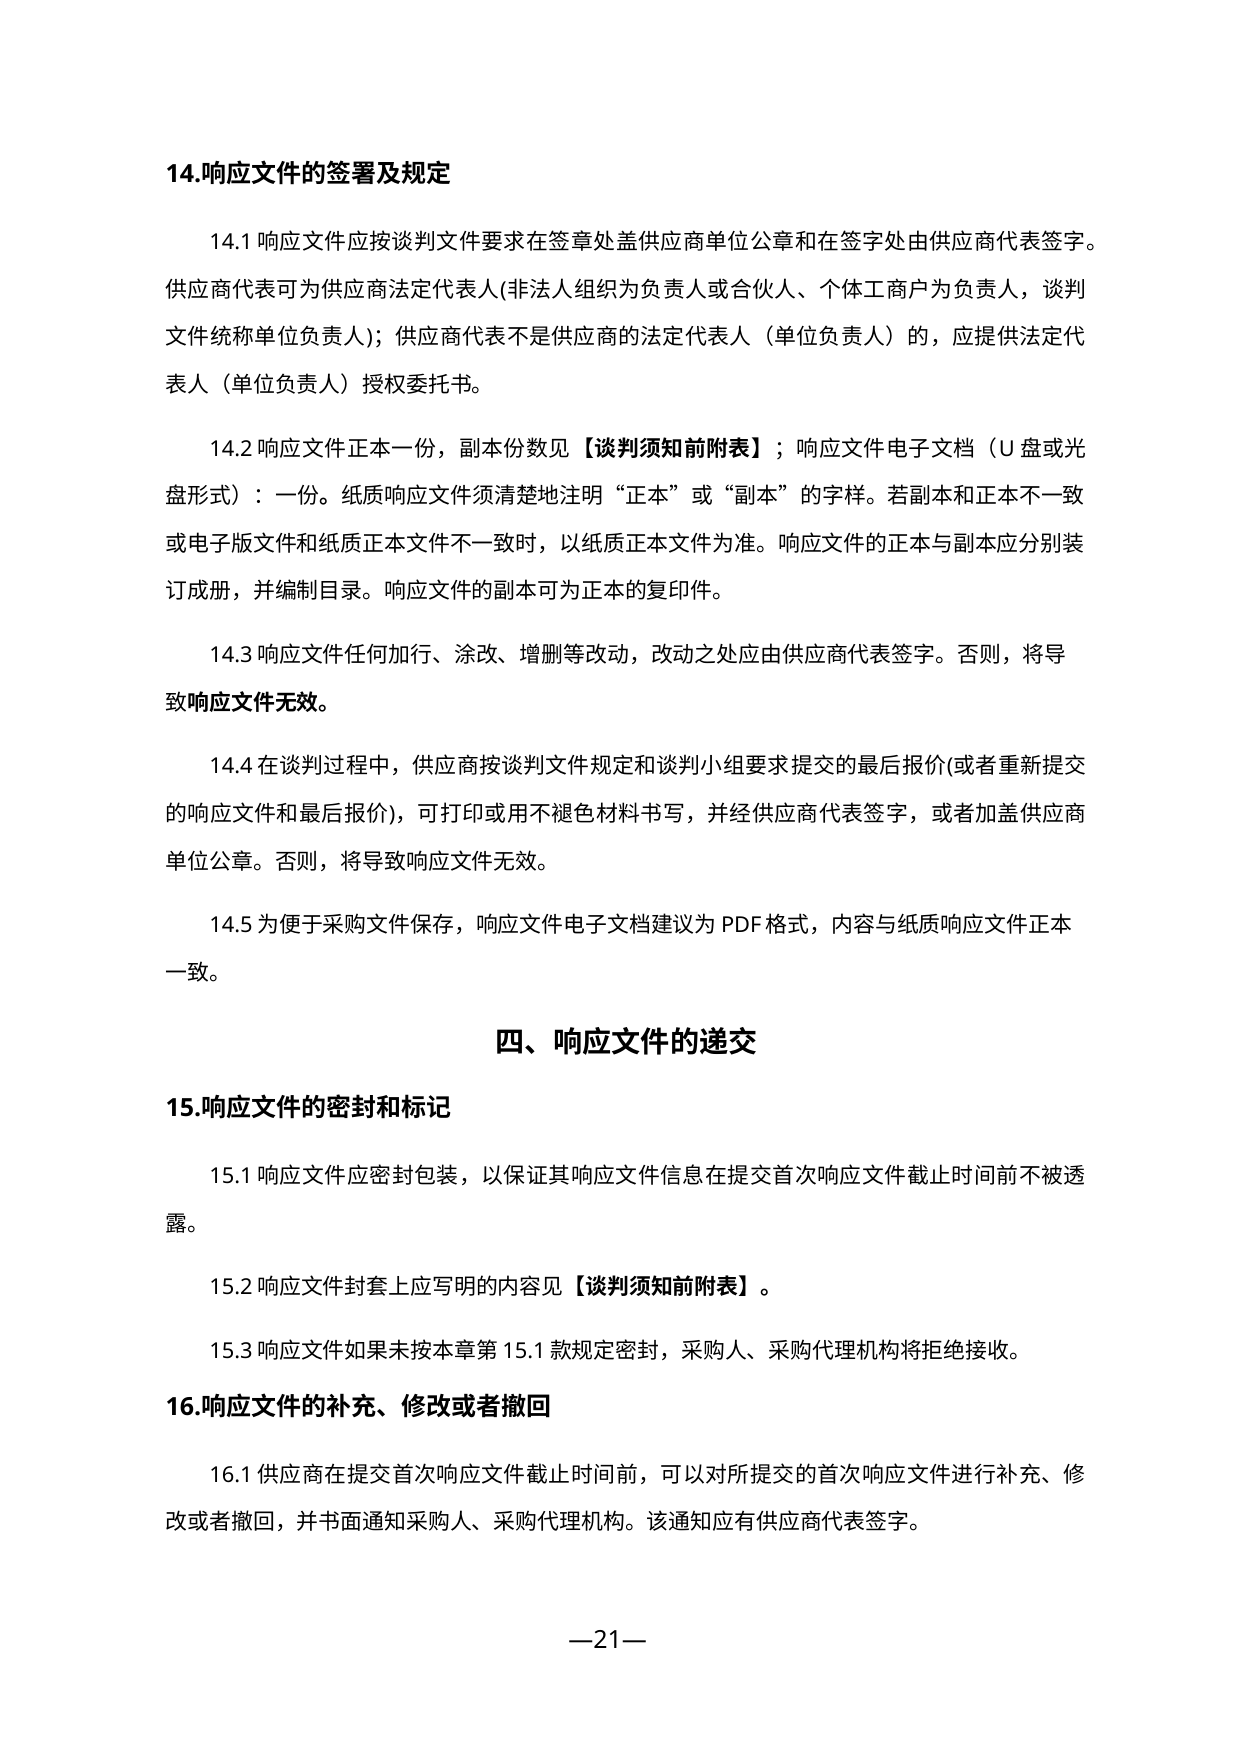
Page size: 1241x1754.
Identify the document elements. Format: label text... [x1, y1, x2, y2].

subtitle 四、响应文件的递交 [165, 1019, 1087, 1061]
text 14.1响应文件应按谈判文件要求在签章处盖供应商单位公章和在签字处由供应商代表签字。供应商代表可为供应商法定代表人(非法人组织为负责人或合伙人、个体工商户为负责人，谈判文件统称单位负责人)；供应商代表不是供应商的法定代表人（单位负责人）的，应提供法定代表人（单位负责人）授权委托书。 [165, 224, 1087, 399]
text 16.1供应商在提交首次响应文件截止时间前，可以对所提交的首次响应文件进行补充、修改或者撤回，并书面通知采购人、采购代理机构。该通知应有供应商代表签字。 [165, 1457, 1087, 1536]
subtitle 15.响应文件的密封和标记 [165, 1087, 1087, 1124]
subtitle 16.响应文件的补充、修改或者撤回 [165, 1386, 1087, 1422]
text 15.3响应文件如果未按本章第15.1款规定密封，采购人、采购代理机构将拒绝接收。 [165, 1333, 1087, 1365]
text 15.1响应文件应密封包装，以保证其响应文件信息在提交首次响应文件截止时间前不被透露。 [165, 1158, 1087, 1237]
text 14.4在谈判过程中，供应商按谈判文件规定和谈判小组要求提交的最后报价(或者重新提交的响应文件和最后报价)，可打印或用不褪色材料书写，并经供应商代表签字，或者加盖供应商单位公章。否则，将导致响应文件无效。 [165, 748, 1087, 875]
text 15.2响应文件封套上应写明的内容见【谈判须知前附表】。 [165, 1269, 1087, 1301]
subtitle 14.响应文件的签署及规定 [165, 153, 1087, 190]
text 14.2响应文件正本一份，副本份数见【谈判须知前附表】；响应文件电子文档（U盘或光盘形式）：一份。纸质响应文件须清楚地注明“正本”或“副本”的字样。若副本和正本不一致或电子版文件和纸质正本文件不一致时，以纸质正本文件为准。响应文件的正本与副本应分别装订成册，并编制目录。响应文件的副本可为正本的复印件。 [165, 431, 1087, 605]
text 14.3响应文件任何加行、涂改、增删等改动，改动之处应由供应商代表签字。否则，将导致响应文件无效。 [165, 637, 1087, 716]
text 14.5为便于采购文件保存，响应文件电子文档建议为PDF格式，内容与纸质响应文件正本一致。 [165, 907, 1087, 987]
